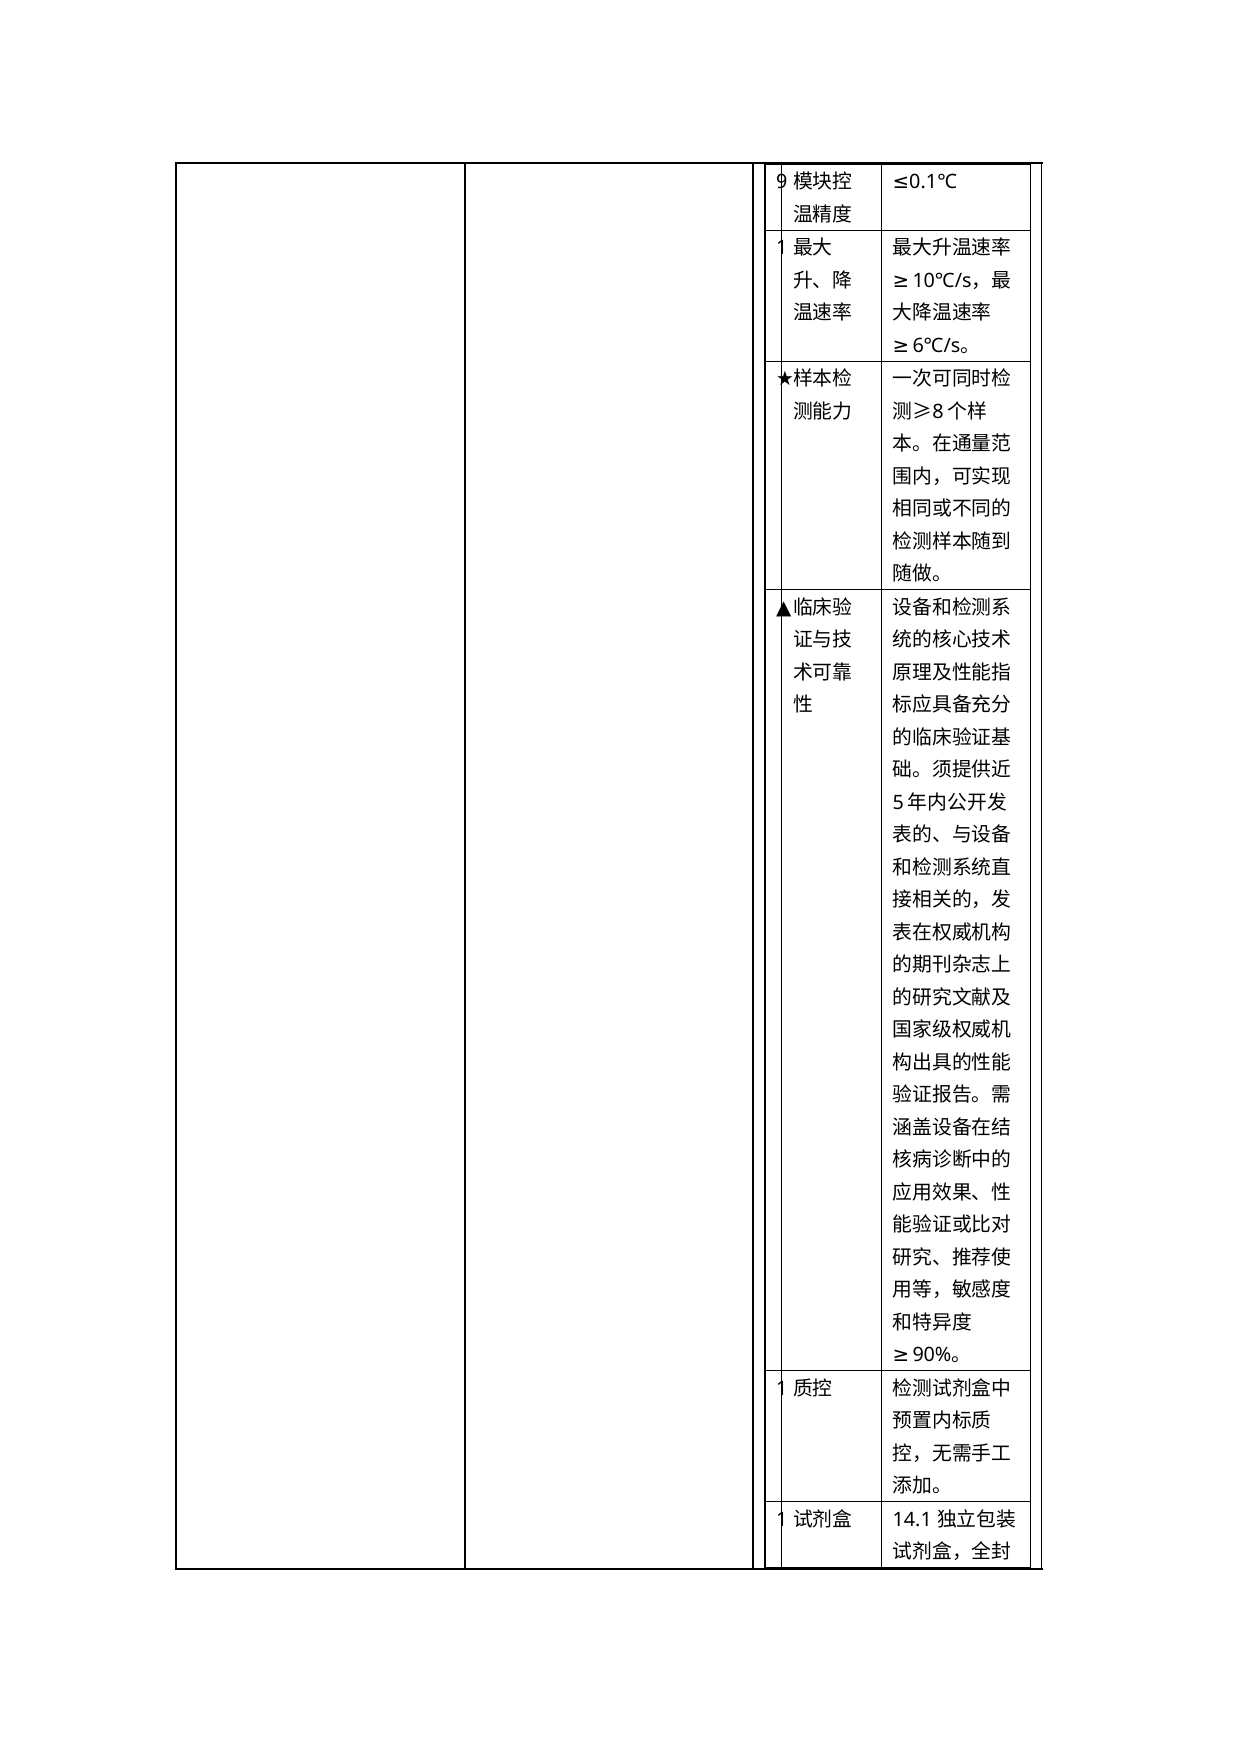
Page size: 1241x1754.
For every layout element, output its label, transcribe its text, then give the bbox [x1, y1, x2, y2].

table_cell [766, 1502, 781, 1567]
table_cell [882, 1502, 1030, 1567]
table_cell [882, 165, 1030, 230]
table_cell 1 [177, 164, 464, 1568]
table_cell [782, 590, 881, 1370]
table_cell [882, 362, 1030, 589]
table_cell [882, 1371, 1030, 1501]
table_cell [766, 231, 781, 361]
table_cell [766, 165, 781, 230]
table_cell [754, 164, 764, 1568]
table_cell [782, 362, 881, 589]
table_cell [782, 1371, 881, 1501]
table_cell [466, 164, 752, 1568]
table_cell [766, 590, 781, 1370]
table_cell [882, 231, 1030, 361]
table_cell [782, 165, 881, 230]
table_cell [1031, 164, 1041, 1568]
table_cell [766, 362, 781, 589]
table_cell [782, 231, 881, 361]
table_cell [882, 590, 1030, 1370]
table_cell [782, 1502, 881, 1567]
table_cell [766, 1371, 781, 1501]
